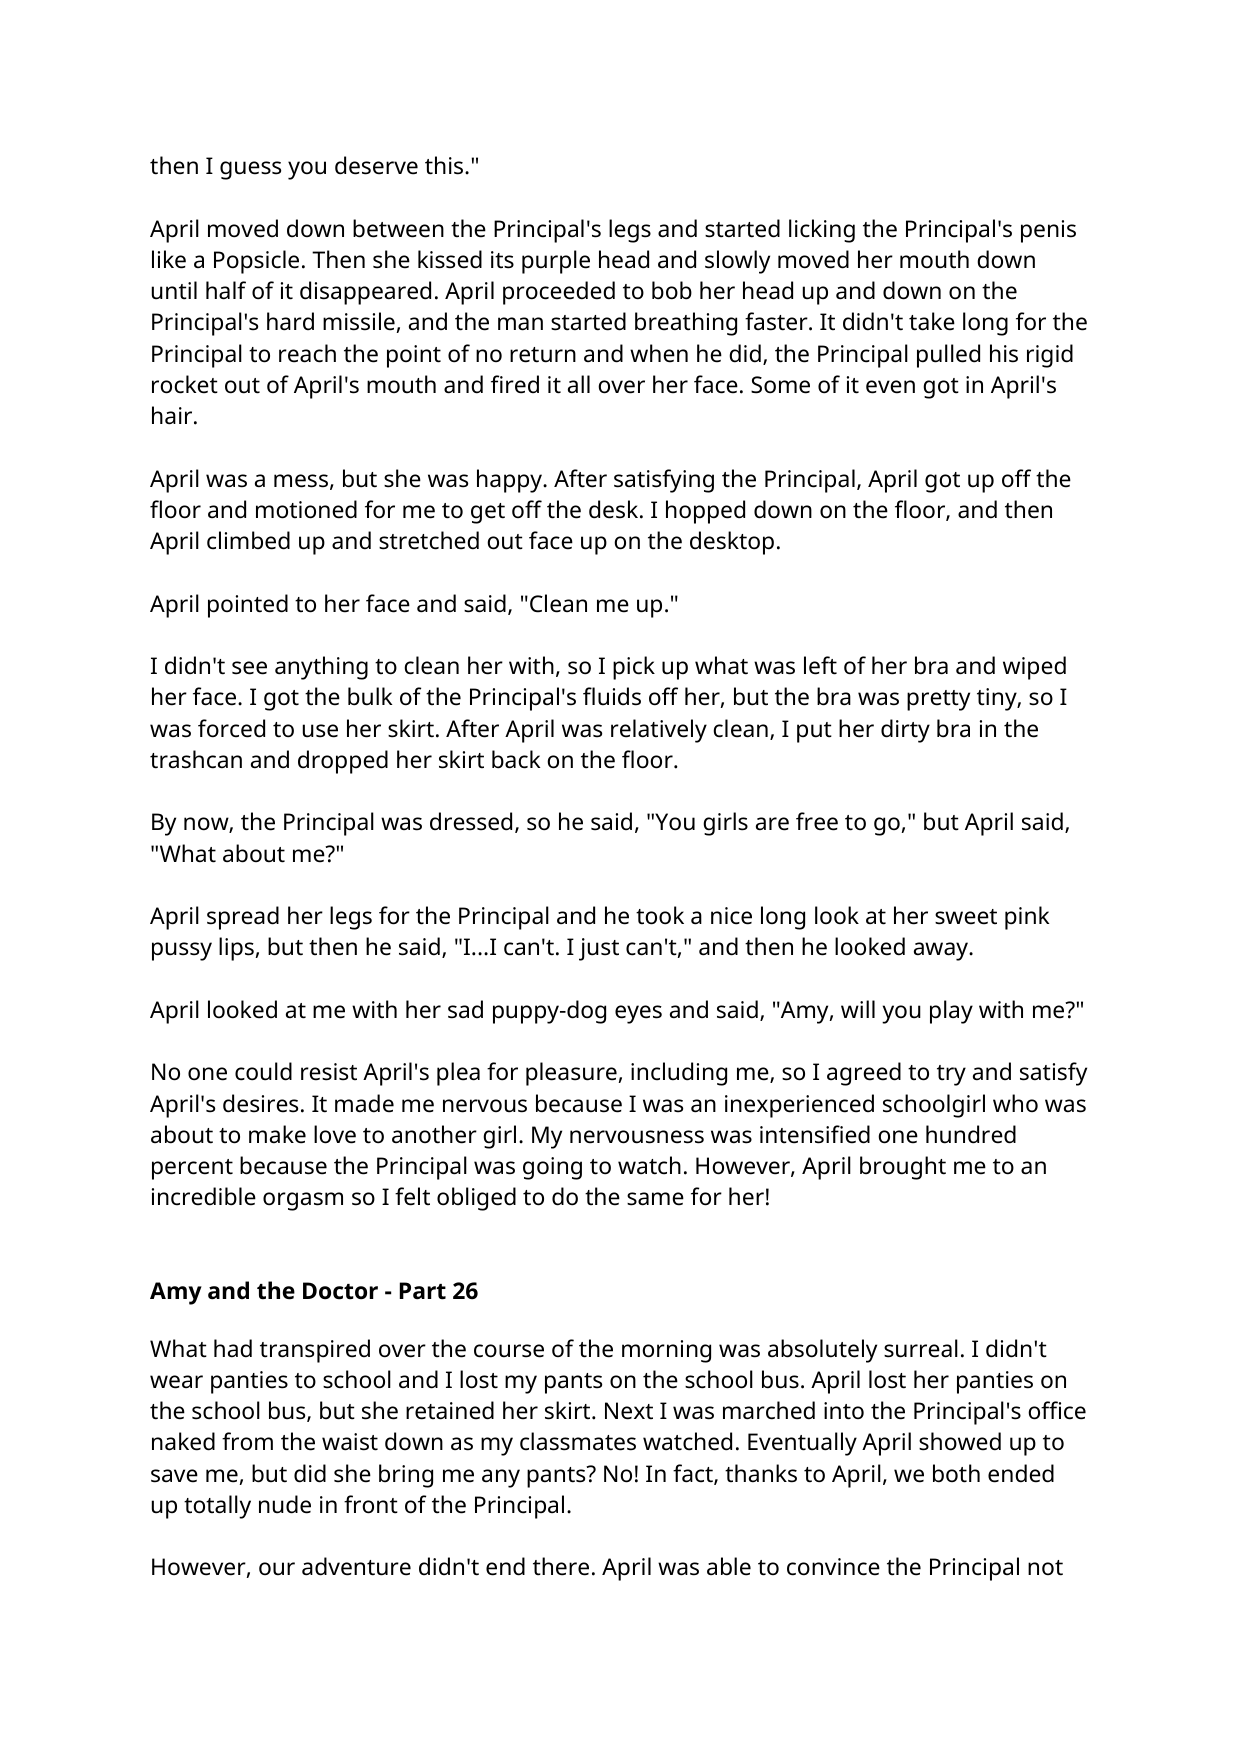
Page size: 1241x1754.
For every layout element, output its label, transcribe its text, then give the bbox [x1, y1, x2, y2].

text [150, 150, 1090, 1212]
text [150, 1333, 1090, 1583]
text Amy and the Doctor - Part 26 [150, 1275, 1090, 1333]
